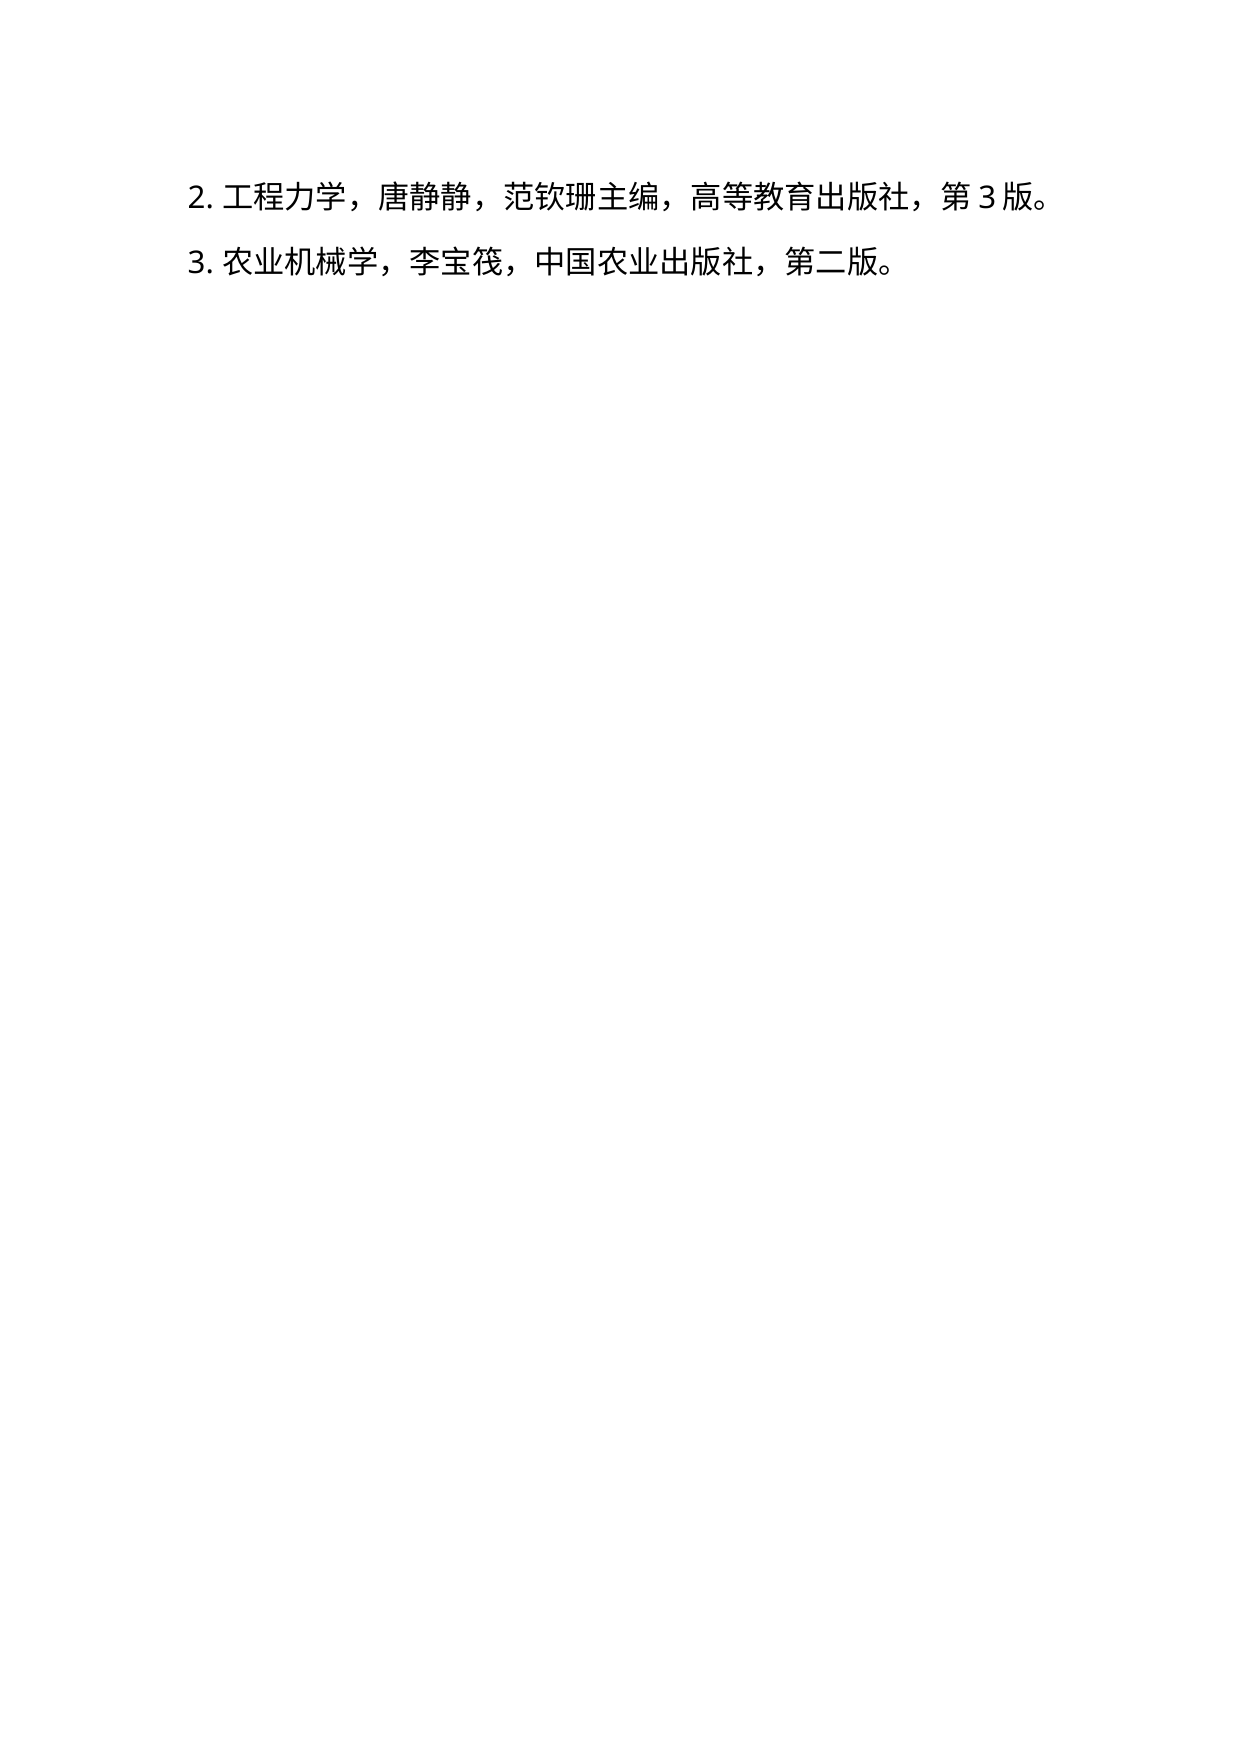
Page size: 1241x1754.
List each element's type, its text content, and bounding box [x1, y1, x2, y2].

text 2. 工程力学，唐静静，范钦珊主编，高等教育出版社，第3版。 [187, 162, 1053, 227]
text 3. 农业机械学，李宝筏，中国农业出版社，第二版。 [187, 227, 1053, 292]
